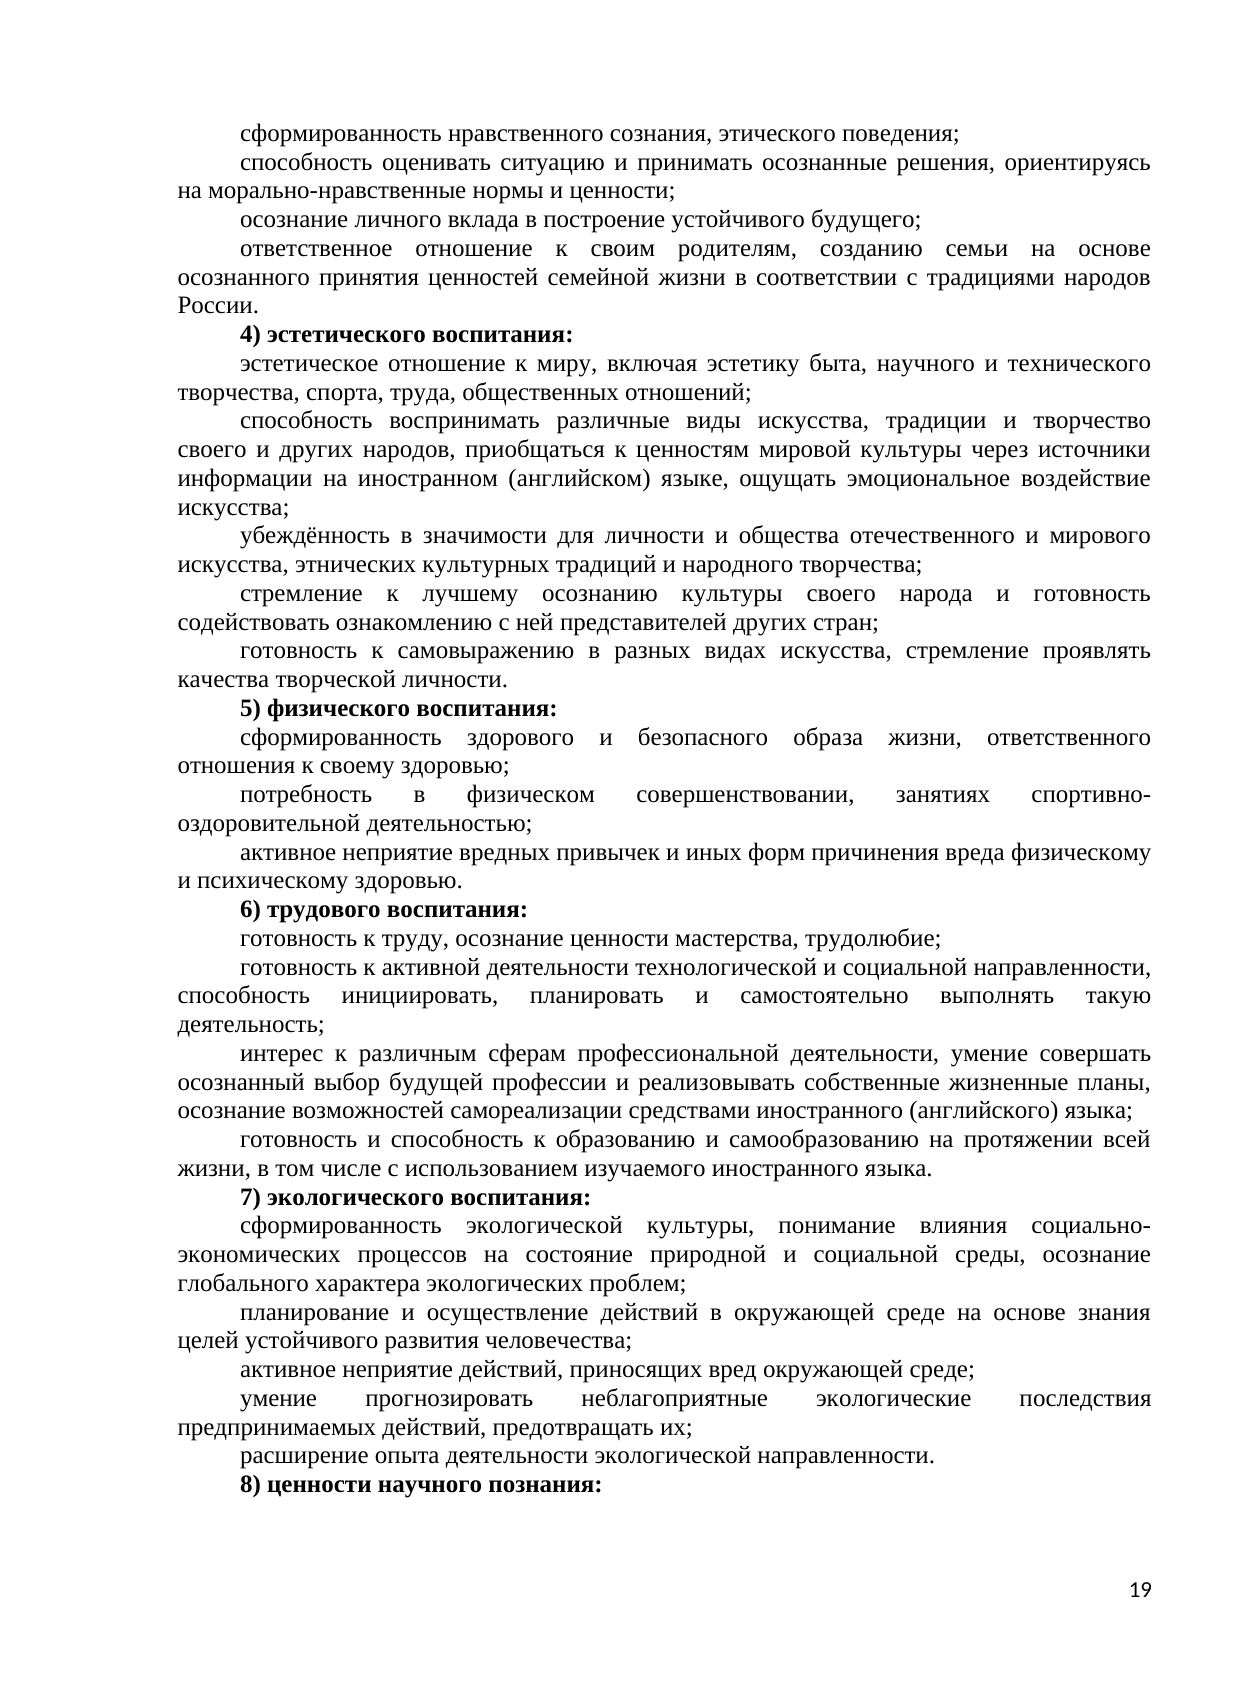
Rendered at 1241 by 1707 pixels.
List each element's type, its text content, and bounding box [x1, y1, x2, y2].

text готовность к самовыражению в разных видах искусства, стремление проявлять качества творческой личности. [177, 636, 1152, 693]
text осознание личного вклада в построение устойчивого будущего; [177, 204, 1152, 233]
text 4) эстетического воспитания: [177, 319, 1152, 348]
text сформированность здорового и безопасного образа жизни, ответственного отношения к своему здоровью; [177, 722, 1152, 779]
text 5) физического воспитания: [177, 693, 1152, 722]
text эстетическое отношение к миру, включая эстетику быта, научного и технического творчества, спорта, труда, общественных отношений; [177, 348, 1152, 406]
text сформированность нравственного сознания, этического поведения; [177, 118, 1152, 147]
text готовность к труду, осознание ценности мастерства, трудолюбие; [177, 923, 1152, 952]
text ответственное отношение к своим родителям, созданию семьи на основе осознанного принятия ценностей семейной жизни в соответствии с традициями народов России. [177, 233, 1152, 319]
text способность оценивать ситуацию и принимать осознанные решения, ориентируясь на морально-нравственные нормы и ценности; [177, 147, 1152, 204]
text готовность и способность к образованию и самообразованию на протяжении всей жизни, в том числе с использованием изучаемого иностранного языка. [177, 1124, 1152, 1182]
text убеждённость в значимости для личности и общества отечественного и мирового искусства, этнических культурных традиций и народного творчества; [177, 521, 1152, 578]
text активное неприятие вредных привычек и иных форм причинения вреда физическому и психическому здоровью. [177, 837, 1152, 894]
text расширение опыта деятельности экологической направленности. [177, 1441, 1152, 1469]
text сформированность экологической культуры, понимание влияния социально-экономических процессов на состояние природной и социальной среды, осознание глобального характера экологических проблем; [177, 1211, 1152, 1297]
text умение прогнозировать неблагоприятные экологические последствия предпринимаемых действий, предотвращать их; [177, 1383, 1152, 1441]
text готовность к активной деятельности технологической и социальной направленности, способность инициировать, планировать и самостоятельно выполнять такую деятельность; [177, 952, 1152, 1038]
text планирование и осуществление действий в окружающей среде на основе знания целей устойчивого развития человечества; [177, 1297, 1152, 1354]
text способность воспринимать различные виды искусства, традиции и творчество своего и других народов, приобщаться к ценностям мировой культуры через источники информации на иностранном (английском) языке, ощущать эмоциональное воздействие искусства; [177, 406, 1152, 521]
text стремление к лучшему осознанию культуры своего народа и готовность содействовать ознакомлению с ней представителей других стран; [177, 578, 1152, 636]
text 8) ценности научного познания: [177, 1469, 1152, 1498]
text 6) трудового воспитания: [177, 894, 1152, 923]
text интерес к различным сферам профессиональной деятельности, умение совершать осознанный выбор будущей профессии и реализовывать собственные жизненные планы, осознание возможностей самореализации средствами иностранного (английского) языка; [177, 1038, 1152, 1124]
text 7) экологического воспитания: [177, 1182, 1152, 1211]
text активное неприятие действий, приносящих вред окружающей среде; [177, 1354, 1152, 1383]
text потребность в физическом совершенствовании, занятиях спортивно-оздоровительной деятельностью; [177, 779, 1152, 837]
